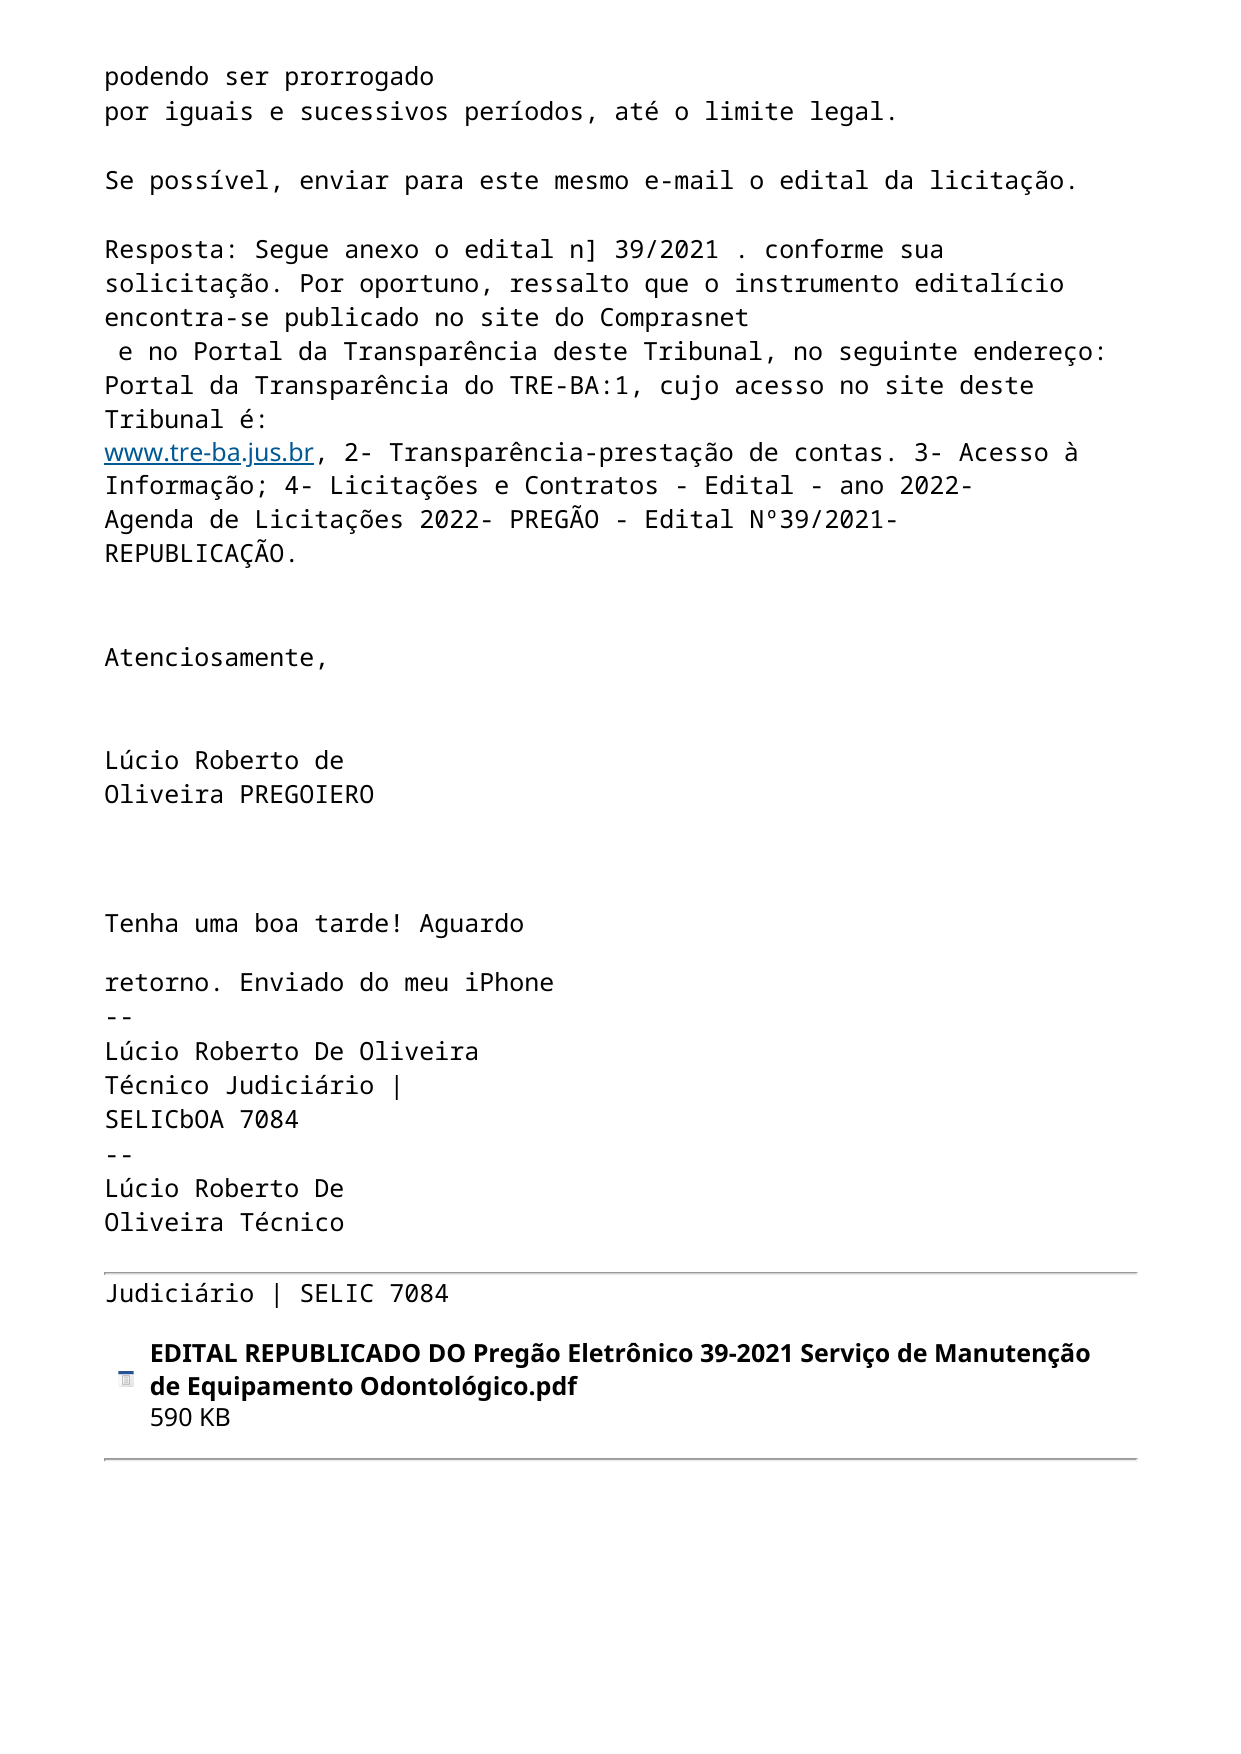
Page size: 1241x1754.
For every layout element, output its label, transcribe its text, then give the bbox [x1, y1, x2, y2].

text Se possível, enviar para este mesmo e-mail o edital da licitação. [104, 162, 1173, 196]
text www.tre-ba.jus.br, 2- Transparência-prestação de contas. 3- Acesso à [104, 436, 1173, 467]
text Lúcio Roberto de Oliveira PREGOIERO [104, 743, 451, 811]
text Informação; 4- Licitações e Contratos - Edital - ano 2022- Agenda de Licitações 2022- PREGÃO - Edital Nº39/2021-REPUBLICAÇÃO. [104, 468, 1042, 570]
text -- [104, 1136, 1173, 1171]
text por iguais e sucessivos períodos, até o limite legal. [104, 93, 1173, 127]
text Tenha uma boa tarde! Aguardo retorno. Enviado do meu iPhone [104, 880, 616, 999]
text Lúcio Roberto De Oliveira [104, 1033, 1173, 1068]
text 590 KB [149, 1402, 1173, 1432]
text Lúcio Roberto De Oliveira Técnico Judiciário | SELIC 7084 [104, 1171, 464, 1309]
text podendo ser prorrogado [104, 59, 1173, 93]
text Atenciosamente, [104, 639, 1173, 673]
text e no Portal da Transparência deste Tribunal, no seguinte endereço: Portal da Transparência do TRE-BA:1, cujo acesso no site deste Tribunal é: [104, 334, 1124, 436]
text Técnico Judiciário | SELICbOA 7084 [104, 1068, 506, 1136]
subtitle EDITAL REPUBLICADO DO Pregão Eletrônico 39-2021 Serviço de Manutenção de Equipamento Odontológico.pdf [149, 1336, 1124, 1402]
text Resposta: Segue anexo o edital n] 39/2021 . conforme sua solicitação. Por oportuno, ressalto que o instrumento editalício encontra-se publicado no site do Comprasnet [104, 231, 1110, 333]
text -- [104, 999, 1173, 1033]
picture [118, 1371, 134, 1387]
